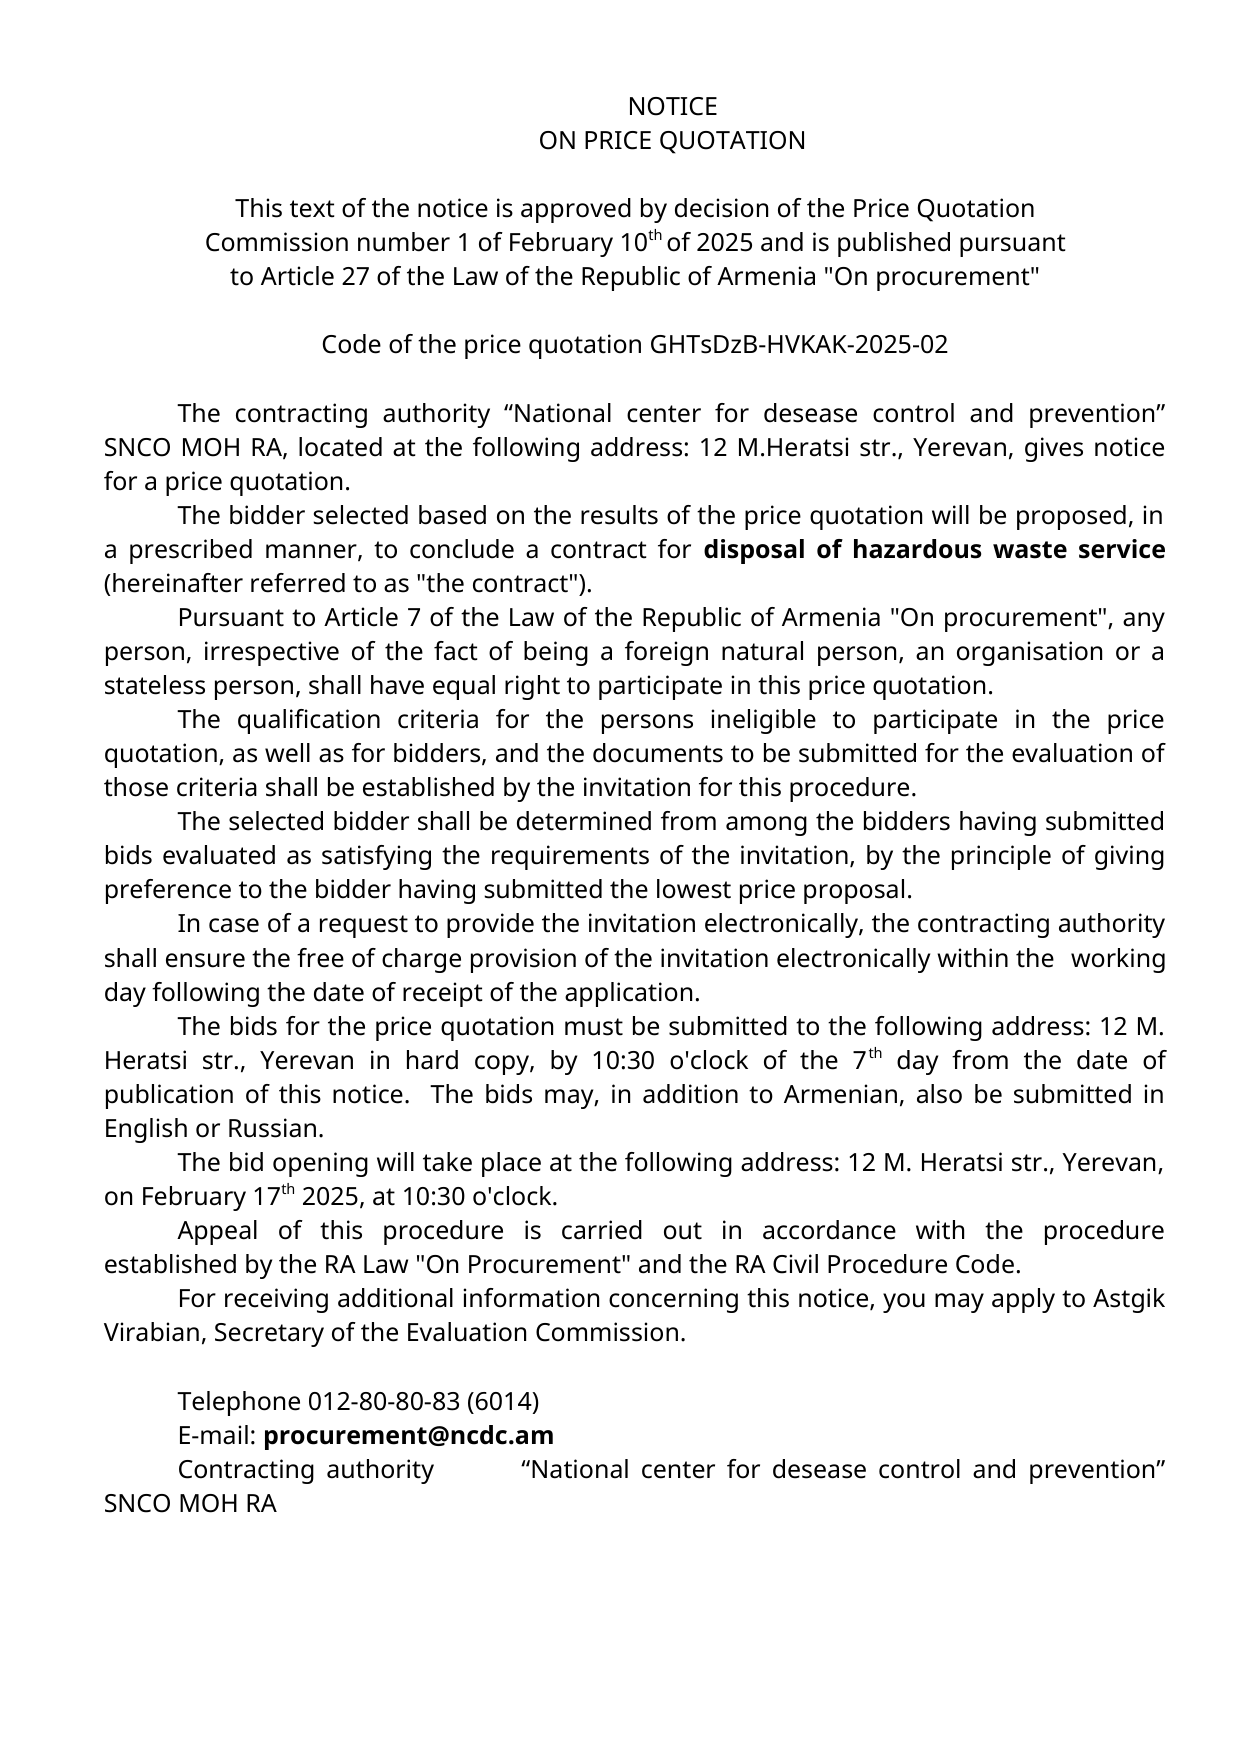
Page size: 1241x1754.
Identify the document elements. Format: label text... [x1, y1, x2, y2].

text Pursuant to Article 7 of the Law of the Republic of Armenia "On procurement", any person, irrespective of the fact of being a foreign natural person, an organisation or a stateless person, shall have equal right to participate in this price quotation. [103, 599, 1167, 702]
text The bids for the price quotation must be submitted to the following address: 12 M. Heratsi str., Yerevan in hard copy, by 10:30 o'clock of the 7th day from the date of publication of this notice. The bids may, in addition to Armenian, also be submitted in English or Russian. [103, 1008, 1167, 1145]
text Code of the price quotation GHTsDzB-HVKAK-2025-02 [103, 327, 1167, 361]
text The bidder selected based on the results of the price quotation will be proposed, in a prescribed manner, to conclude a contract for disposal of hazardous waste service (hereinafter referred to as "the contract"). [103, 497, 1167, 599]
text The selected bidder shall be determined from among the bidders having submitted bids evaluated as satisfying the requirements of the invitation, by the principle of giving preference to the bidder having submitted the lowest price proposal. [103, 804, 1167, 906]
text The contracting authority “National center for desease control and prevention” SNCO MOH RA, located at the following address: 12 M.Heratsi str., Yerevan, gives notice for a price quotation. [103, 395, 1167, 497]
text This text of the notice is approved by decision of the Price Quotation Commission number 1 of February 10th of 2025 and is published pursuant to Article 27 of the Law of the Republic of Armenia "On procurement" [192, 191, 1078, 293]
text NOTICE [103, 89, 1167, 123]
text Contracting authority “National center for desease control and prevention” SNCO MOH RA [103, 1451, 1167, 1519]
text ON PRICE QUOTATION [103, 123, 1167, 157]
text E-mail: procurement@ncdc.am [103, 1417, 1167, 1451]
text Appeal of this procedure is carried out in accordance with the procedure established by the RA Law "On Procurement" and the RA Civil Procedure Code. [103, 1213, 1167, 1281]
text For receiving additional information concerning this notice, you may apply to Astgik Virabian, Secretary of the Evaluation Commission. [103, 1281, 1167, 1349]
text Telephone 012-80-80-83 (6014) [103, 1383, 1167, 1417]
text In case of a request to provide the invitation electronically, the contracting authority shall ensure the free of charge provision of the invitation electronically within the working day following the date of receipt of the application. [103, 906, 1167, 1008]
text The bid opening will take place at the following address: 12 M. Heratsi str., Yerevan, on February 17th 2025, at 10:30 o'clock. [103, 1145, 1167, 1213]
text The qualification criteria for the persons ineligible to participate in the price quotation, as well as for bidders, and the documents to be submitted for the evaluation of those criteria shall be established by the invitation for this procedure. [103, 702, 1167, 804]
